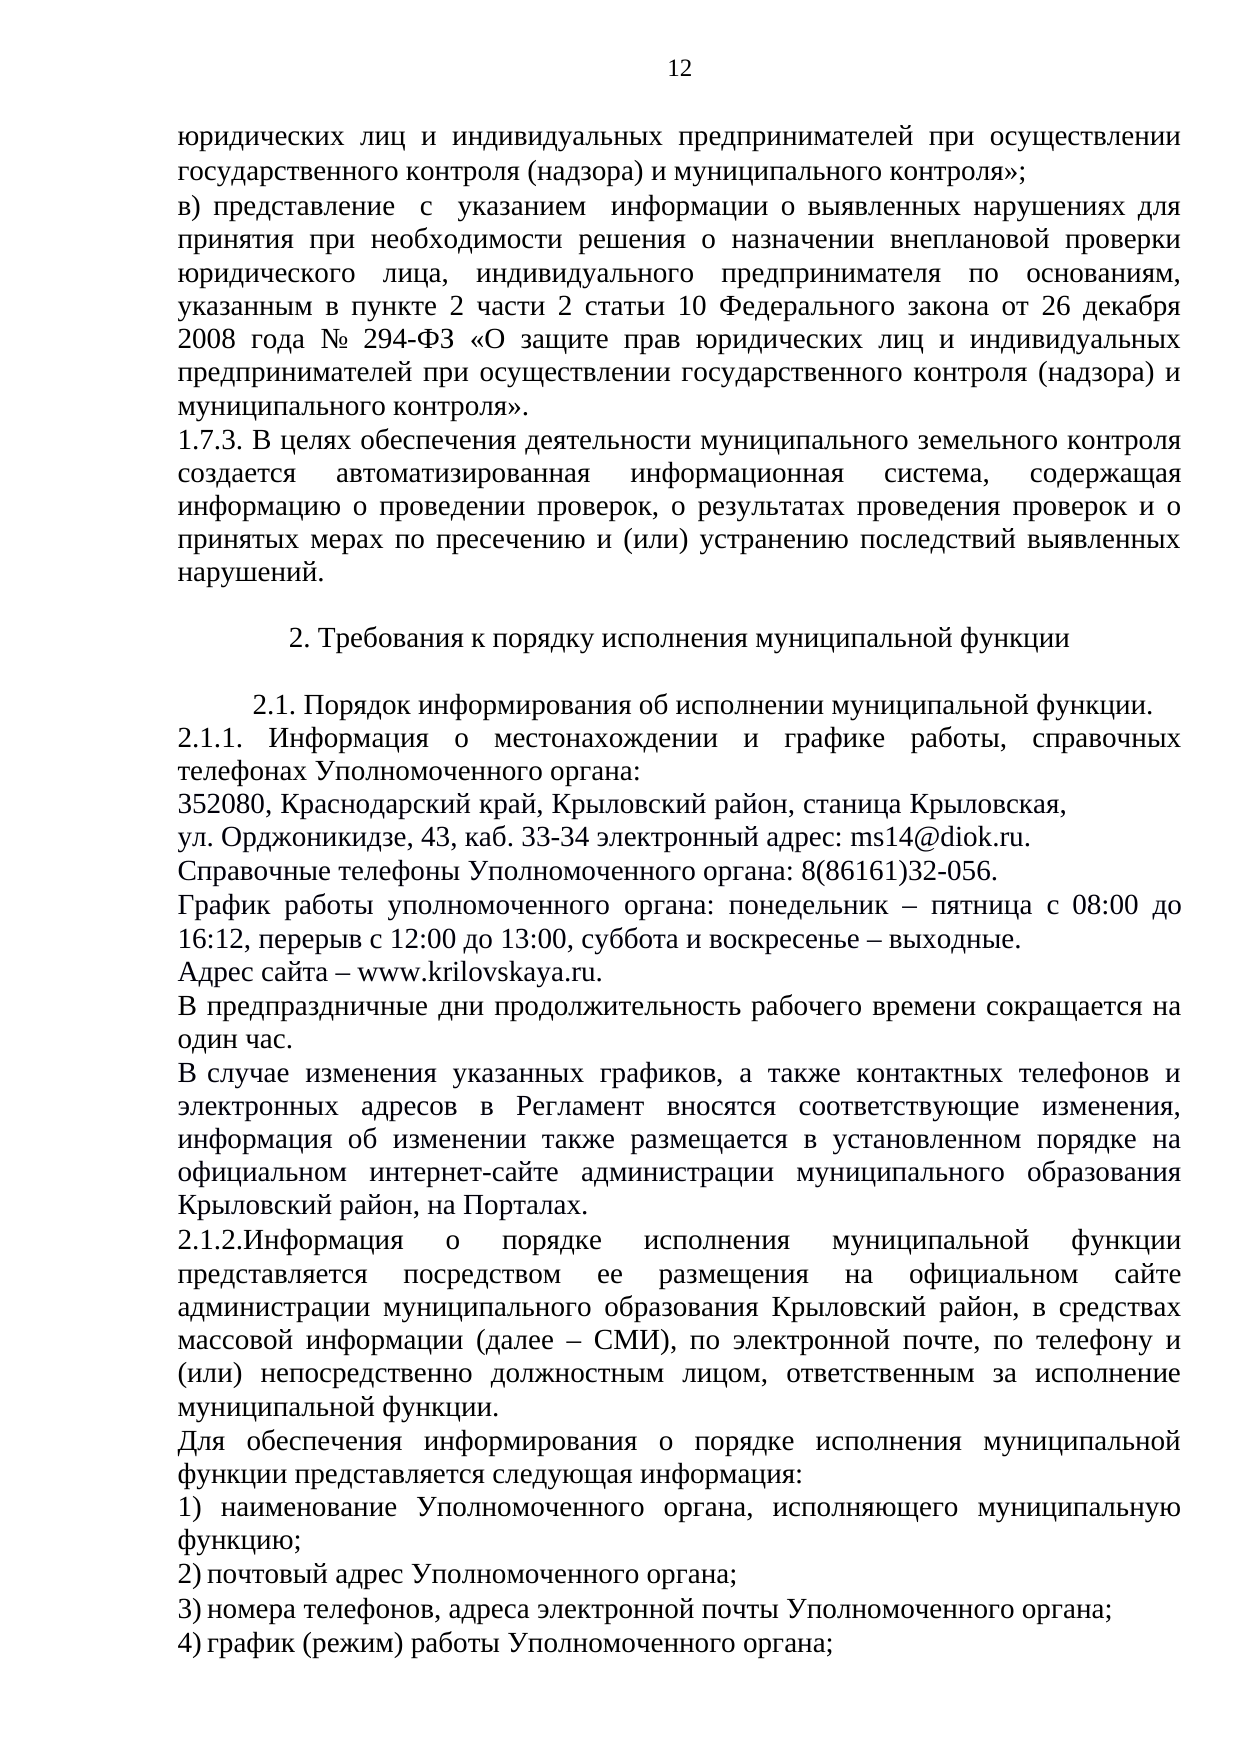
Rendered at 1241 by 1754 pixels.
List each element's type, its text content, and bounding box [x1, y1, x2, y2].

text в) представление с указанием информации о выявленных нарушениях для принятия при необходимости решения о назначении внеплановой проверки юридического лица, индивидуального предпринимателя по основаниям, указанным в пункте 2 части 2 статьи 10 Федерального закона от 26 декабря 2008 года № 294-ФЗ «О защите прав юридических лиц и индивидуальных предпринимателей при осуществлении государственного контроля (надзора) и муниципального контроля». [177, 189, 1182, 421]
list почтовый адрес Уполномоченного органа; [177, 1556, 1182, 1590]
text 1.7.3. В целях обеспечения деятельности муниципального земельного контроля создается автоматизированная информационная система, содержащая информацию о проведении проверок, о результатах проведения проверок и о принятых мерах по пресечению и (или) устранению последствий выявленных нарушений. [177, 423, 1182, 588]
text 2.1. Порядок информирования об исполнении муниципальной функции. [177, 687, 1182, 721]
text Адрес сайта – www.krilovskaya.ru. [177, 954, 1182, 988]
text В предпраздничные дни продолжительность рабочего времени сокращается на один час. [177, 989, 1182, 1055]
text 2. Требования к порядку исполнения муниципальной функции [177, 621, 1182, 654]
text 2.1.1. Информация о местонахождении и графике работы, справочных телефонах Уполномоченного органа: [177, 721, 1182, 786]
text График работы уполномоченного органа: понедельник – пятница с 08:00 до 16:12, перерыв с 12:00 до 13:00, суббота и воскресенье – выходные. [177, 887, 1182, 954]
text 2.1.2.Информация о порядке исполнения муниципальной функции представляется посредством ее размещения на официальном сайте администрации муниципального образования Крыловский район, в средствах массовой информации (далее – СМИ), по электронной почте, по телефону и (или) непосредственно должностным лицом, ответственным за исполнение муниципальной функции. [177, 1223, 1182, 1422]
list график (режим) работы Уполномоченного органа; [177, 1625, 1182, 1658]
text 1) наименование Уполномоченного органа, исполняющего муниципальную функцию; [177, 1491, 1182, 1556]
list случае изменения указанных графиков, а также контактных телефонов и электронных адресов в Регламент вносятся соответствующие изменения, информация об изменении также размещается в установленном порядке на официальном интернет-сайте администрации муниципального образования Крыловский район, на Порталах. [177, 1056, 1182, 1221]
text 352080, Краснодарский край, Крыловский район, станица Крыловская, ул. Орджоникидзе, 43, каб. 33-34 электронный адрес: ms14@diok.ru. [177, 788, 1067, 853]
text Справочные телефоны Уполномоченного органа: 8(86161)32-056. [177, 855, 1182, 887]
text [177, 118, 1182, 186]
text Для обеспечения информирования о порядке исполнения муниципальной функции представляется следующая информация: [177, 1424, 1182, 1489]
list номера телефонов, адреса электронной почты Уполномоченного органа; [177, 1591, 1182, 1624]
